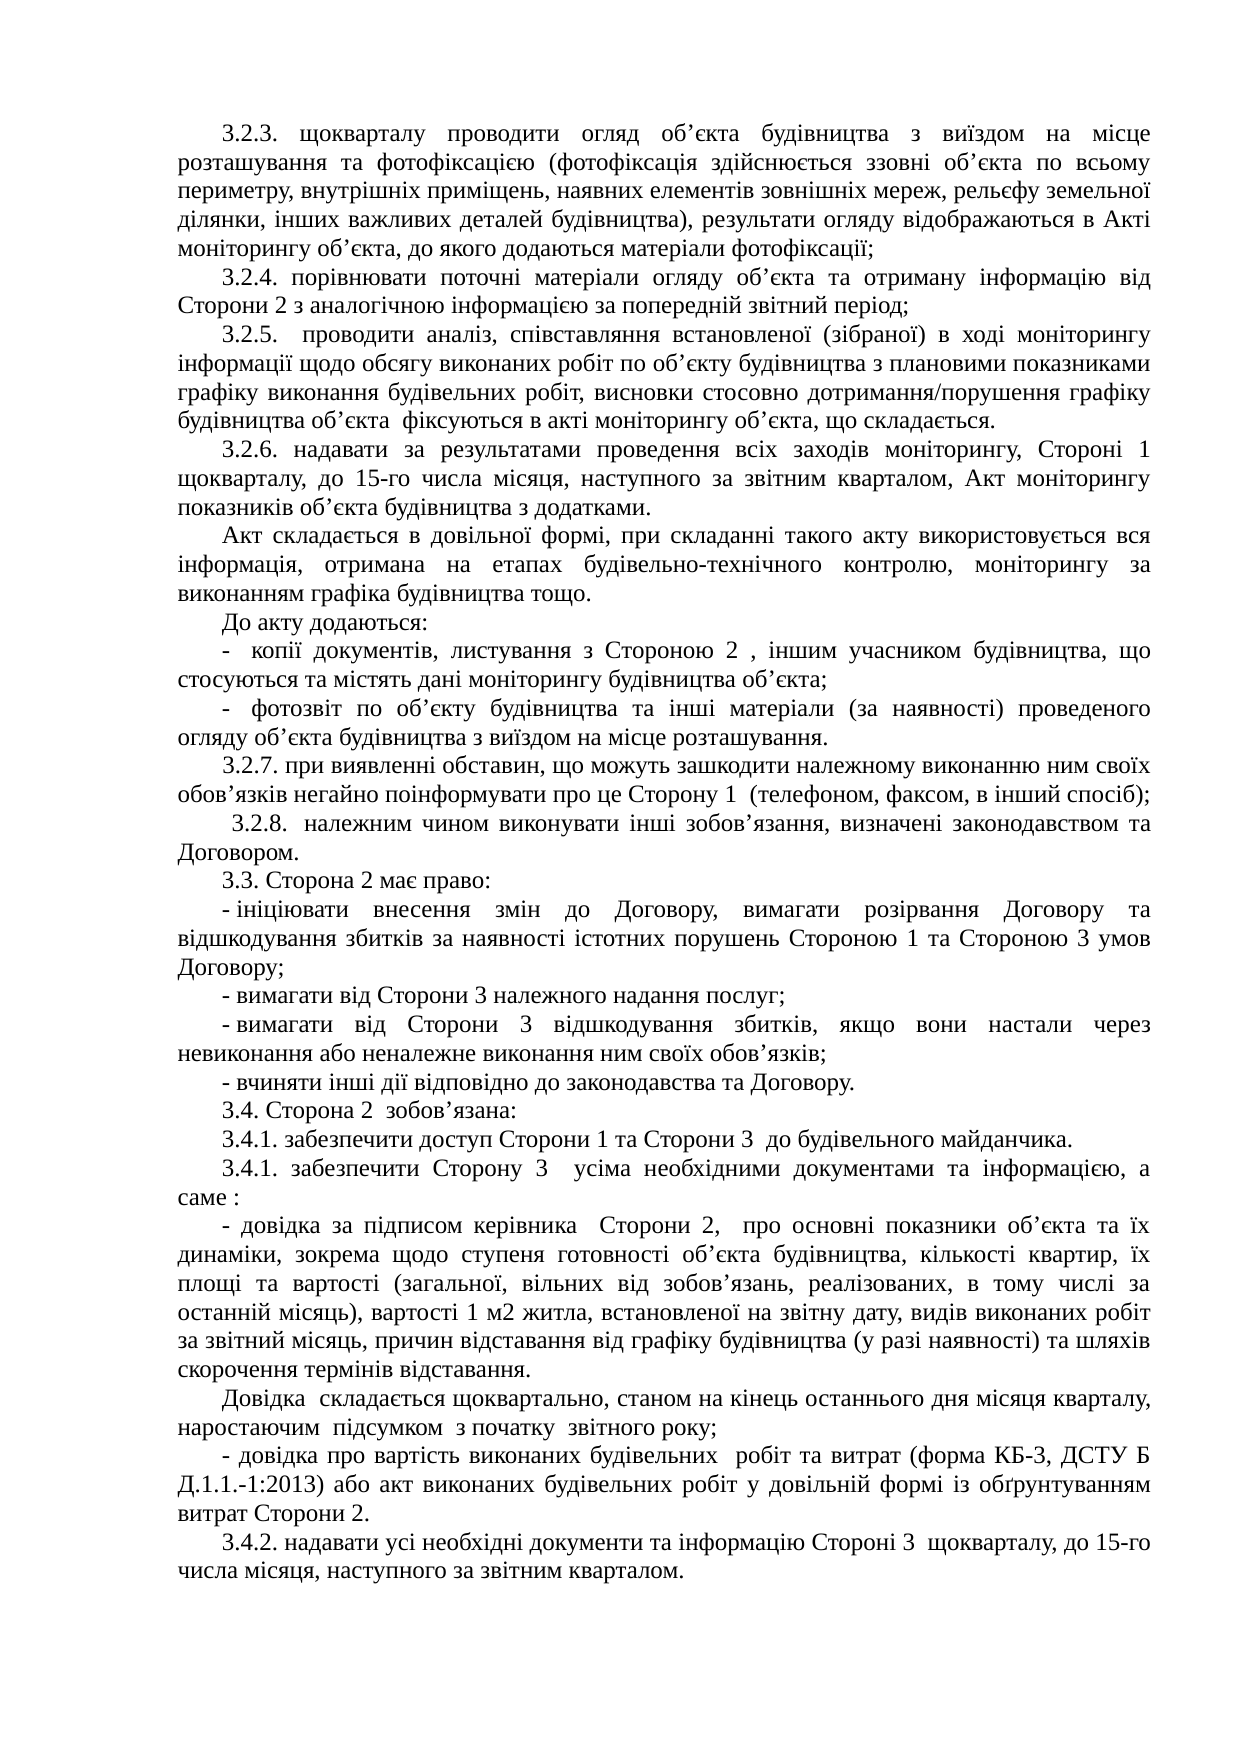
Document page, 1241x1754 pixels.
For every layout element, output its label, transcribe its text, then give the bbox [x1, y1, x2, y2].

text 3.4.1. забезпечити Сторону 3 усіма необхідними документами та інформацією, а саме : [177, 1153, 1152, 1211]
text До акту додаються: [177, 607, 1152, 636]
text - копії документів, листування з Стороною 2 , іншим учасником будівництва, що стосуються та містять дані моніторингу будівництва об’єкта; [177, 636, 1152, 693]
text 3.2.6. надавати за результатами проведення всіх заходів моніторингу, Стороні 1 щокварталу, до 15-го числа місяця, наступного за звітним кварталом, Акт моніторингу показників об’єкта будівництва з додатками. [177, 434, 1152, 521]
text 3.4. Сторона 2 зобов’язана: [177, 1096, 1152, 1124]
text 3.4.2. надавати усі необхідні документи та інформацію Стороні 3 щокварталу, до 15-го числа місяця, наступного за звітним кварталом. [177, 1527, 1152, 1584]
text Довідка складається щоквартально, станом на кінець останнього дня місяця кварталу, наростаючим підсумком з початку звітного року; [177, 1383, 1152, 1441]
text - довідка за підписом керівника Сторони 2, про основні показники об’єкта та їх динаміки, зокрема щодо ступеня готовності об’єкта будівництва, кількості квартир, їх площі та вартості (загальної, вільних від зобов’язань, реалізованих, в тому числі за останній місяць), вартості 1 м2 житла, встановленої на звітну дату, видів виконаних робіт за звітний місяць, причин відставання від графіку будівництва (у разі наявності) та шляхів скорочення термінів відставання. [177, 1211, 1152, 1383]
text 3.2.4. порівнювати поточні матеріали огляду об’єкта та отриману інформацію від Сторони 2 з аналогічною інформацією за попередній звітний період; [177, 262, 1152, 319]
text 3.2.8. належним чином виконувати інші зобов’язання, визначені законодавством та Договором. [177, 808, 1152, 866]
text - ініціювати внесення змін до Договору, вимагати розірвання Договору та відшкодування збитків за наявності істотних порушень Стороною 1 та Стороною 3 умов Договору; [177, 894, 1152, 981]
text 3.3. Сторона 2 має право: [177, 866, 1152, 894]
text Акт складається в довільної формі, при складанні такого акту використовується вся інформація, отримана на етапах будівельно-технічного контролю, моніторингу за виконанням графіка будівництва тощо. [177, 521, 1152, 607]
text 3.2.7. при виявленні обставин, що можуть зашкодити належному виконанню ним своїх обов’язків негайно поінформувати про це Сторону 1 (телефоном, факсом, в інший спосіб); [177, 751, 1152, 808]
text - вимагати від Сторони 3 належного надання послуг; [177, 981, 1152, 1009]
text - довідка про вартість виконаних будівельних робіт та витрат (форма КБ-3, ДСТУ Б Д.1.1.-1:2013) або акт виконаних будівельних робіт у довільній формі із обґрунтуванням витрат Сторони 2. [177, 1441, 1152, 1527]
text 3.4.1. забезпечити доступ Сторони 1 та Сторони 3 до будівельного майданчика. [177, 1124, 1152, 1153]
text - вимагати від Сторони 3 відшкодування збитків, якщо вони настали через невиконання або неналежне виконання ним своїх обов’язків; [177, 1009, 1152, 1067]
text - фотозвіт по об’єкту будівництва та інші матеріали (за наявності) проведеного огляду об’єкта будівництва з виїздом на місце розташування. [177, 693, 1152, 751]
text 3.2.5. проводити аналіз, співставляння встановленої (зібраної) в ході моніторингу інформації щодо обсягу виконаних робіт по об’єкту будівництва з плановими показниками графіку виконання будівельних робіт, висновки стосовно дотримання/порушення графіку будівництва об’єкта фіксуються в акті моніторингу об’єкта, що складається. [177, 319, 1152, 434]
text 3.2.3. щокварталу проводити огляд об’єкта будівництва з виїздом на місце розташування та фотофіксацією (фотофіксація здійснюється ззовні об’єкта по всьому периметру, внутрішніх приміщень, наявних елементів зовнішніх мереж, рельєфу земельної ділянки, інших важливих деталей будівництва), результати огляду відображаються в Акті моніторингу об’єкта, до якого додаються матеріали фотофіксації; [177, 118, 1152, 262]
text - вчиняти інші дії відповідно до законодавства та Договору. [177, 1067, 1152, 1096]
